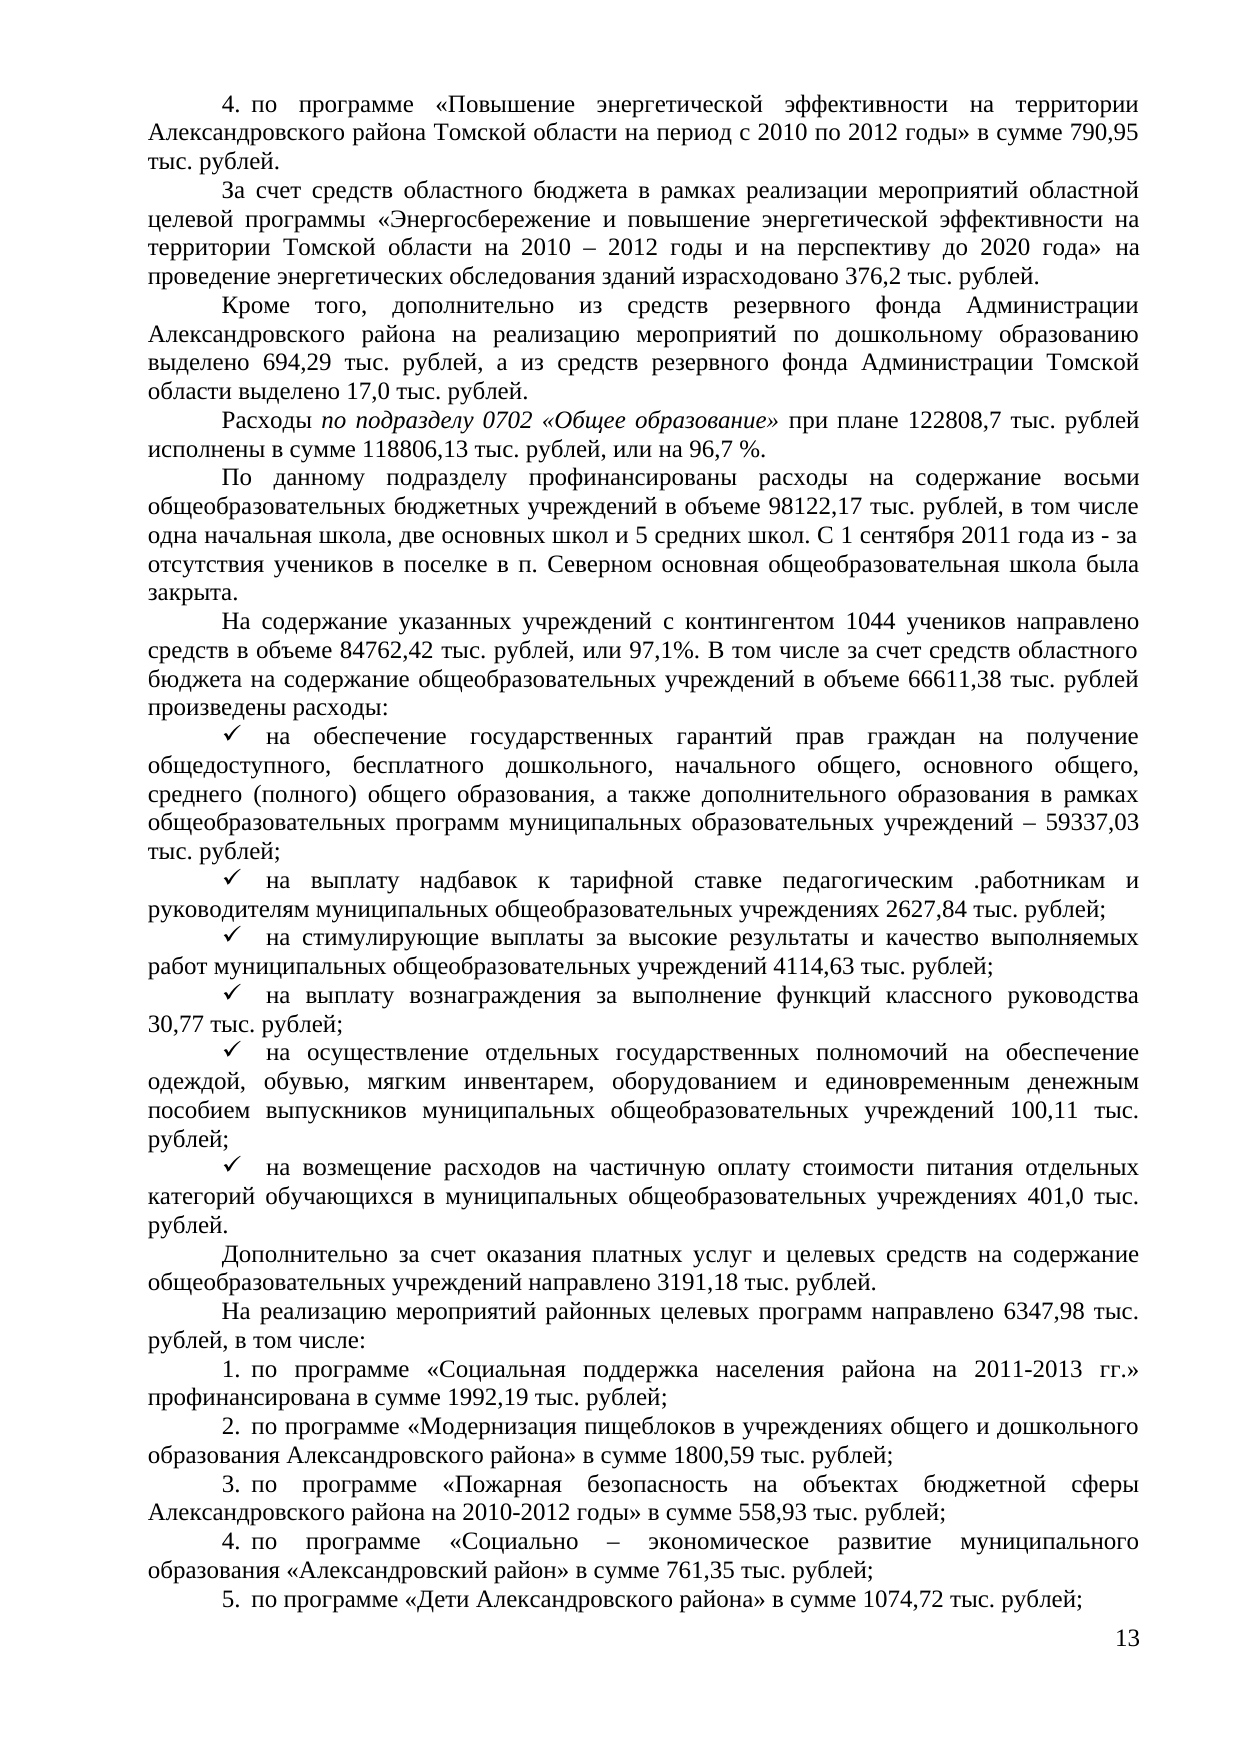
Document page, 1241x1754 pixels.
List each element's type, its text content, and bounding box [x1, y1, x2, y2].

text За счет средств областного бюджета в рамках реализации мероприятий областной целевой программы «Энергосбережение и повышение энергетической эффективности на территории Томской области на 2010 – 2012 годы и на перспективу до 2020 года» на проведение энергетических обследования зданий израсходовано 376,2 тыс. рублей. [148, 175, 1140, 290]
list на возмещение расходов на частичную оплату стоимости питания отдельных категорий обучающихся в муниципальных общеобразовательных учреждениях 401,0 тыс. рублей. [148, 1152, 1140, 1239]
text На реализацию мероприятий районных целевых программ направлено 6347,98 тыс. рублей, в том числе: [148, 1296, 1140, 1354]
text По данному подразделу профинансированы расходы на содержание восьми общеобразовательных бюджетных учреждений в объеме 98122,17 тыс. рублей, в том числе одна начальная школа, две основных школ и 5 средних школ. С 1 сентября 2011 года из - за отсутствия учеников в поселке в п. Северном основная общеобразовательная школа была закрыта. [148, 462, 1140, 606]
list на выплату надбавок к тарифной ставке педагогическим .работникам и руководителям муниципальных общеобразовательных учреждениях 2627,84 тыс. рублей; [148, 865, 1140, 922]
list на выплату вознаграждения за выполнение функций классного руководства 30,77 тыс. рублей; [148, 980, 1140, 1037]
list на осуществление отдельных государственных полномочий на обеспечение одеждой, обувью, мягким инвентарем, оборудованием и единовременным денежным пособием выпускников муниципальных общеобразовательных учреждений 100,11 тыс. рублей; [148, 1037, 1140, 1152]
list по программе «Социальная поддержка населения района на 2011-2013 гг.» профинансирована в сумме 1992,19 тыс. рублей; [148, 1354, 1140, 1411]
text Кроме того, дополнительно из средств резервного фонда Администрации Александровского района на реализацию мероприятий по дошкольному образованию выделено 694,29 тыс. рублей, а из средств резервного фонда Администрации Томской области выделено 17,0 тыс. рублей. [148, 290, 1140, 405]
list по программе «Пожарная безопасность на объектах бюджетной сферы Александровского района на 2010-2012 годы» в сумме 558,93 тыс. рублей; [148, 1469, 1140, 1526]
list по программе «Повышение энергетической эффективности на территории Александровского района Томской области на период с 2010 по 2012 годы» в сумме 790,95 тыс. рублей. [148, 89, 1140, 175]
list по программе «Дети Александровского района» в сумме 1074,72 тыс. рублей; [148, 1584, 1140, 1612]
list на стимулирующие выплаты за высокие результаты и качество выполняемых работ муниципальных общеобразовательных учреждений 4114,63 тыс. рублей; [148, 922, 1140, 980]
list по программе «Социально – экономическое развитие муниципального образования «Александровский район» в сумме 761,35 тыс. рублей; [148, 1526, 1140, 1584]
text Расходы по подразделу 0702 «Общее образование» при плане 122808,7 тыс. рублей исполнены в сумме 118806,13 тыс. рублей, или на 96,7 %. [148, 405, 1140, 462]
list Дополнительно за счет оказания платных услуг и целевых средств на содержание общеобразовательных учреждений направлено 3191,18 тыс. рублей. [148, 1239, 1140, 1296]
text На содержание указанных учреждений с контингентом 1044 учеников направлено средств в объеме 84762,42 тыс. рублей, или 97,1%. В том числе за счет средств областного бюджета на содержание общеобразовательных учреждений в объеме 66611,38 тыс. рублей произведены расходы: [148, 606, 1140, 721]
list на обеспечение государственных гарантий прав граждан на получение общедоступного, бесплатного дошкольного, начального общего, основного общего, среднего (полного) общего образования, а также дополнительного образования в рамках общеобразовательных программ муниципальных образовательных учреждений – 59337,03 тыс. рублей; [148, 721, 1140, 865]
list по программе «Модернизация пищеблоков в учреждениях общего и дошкольного образования Александровского района» в сумме 1800,59 тыс. рублей; [148, 1411, 1140, 1469]
